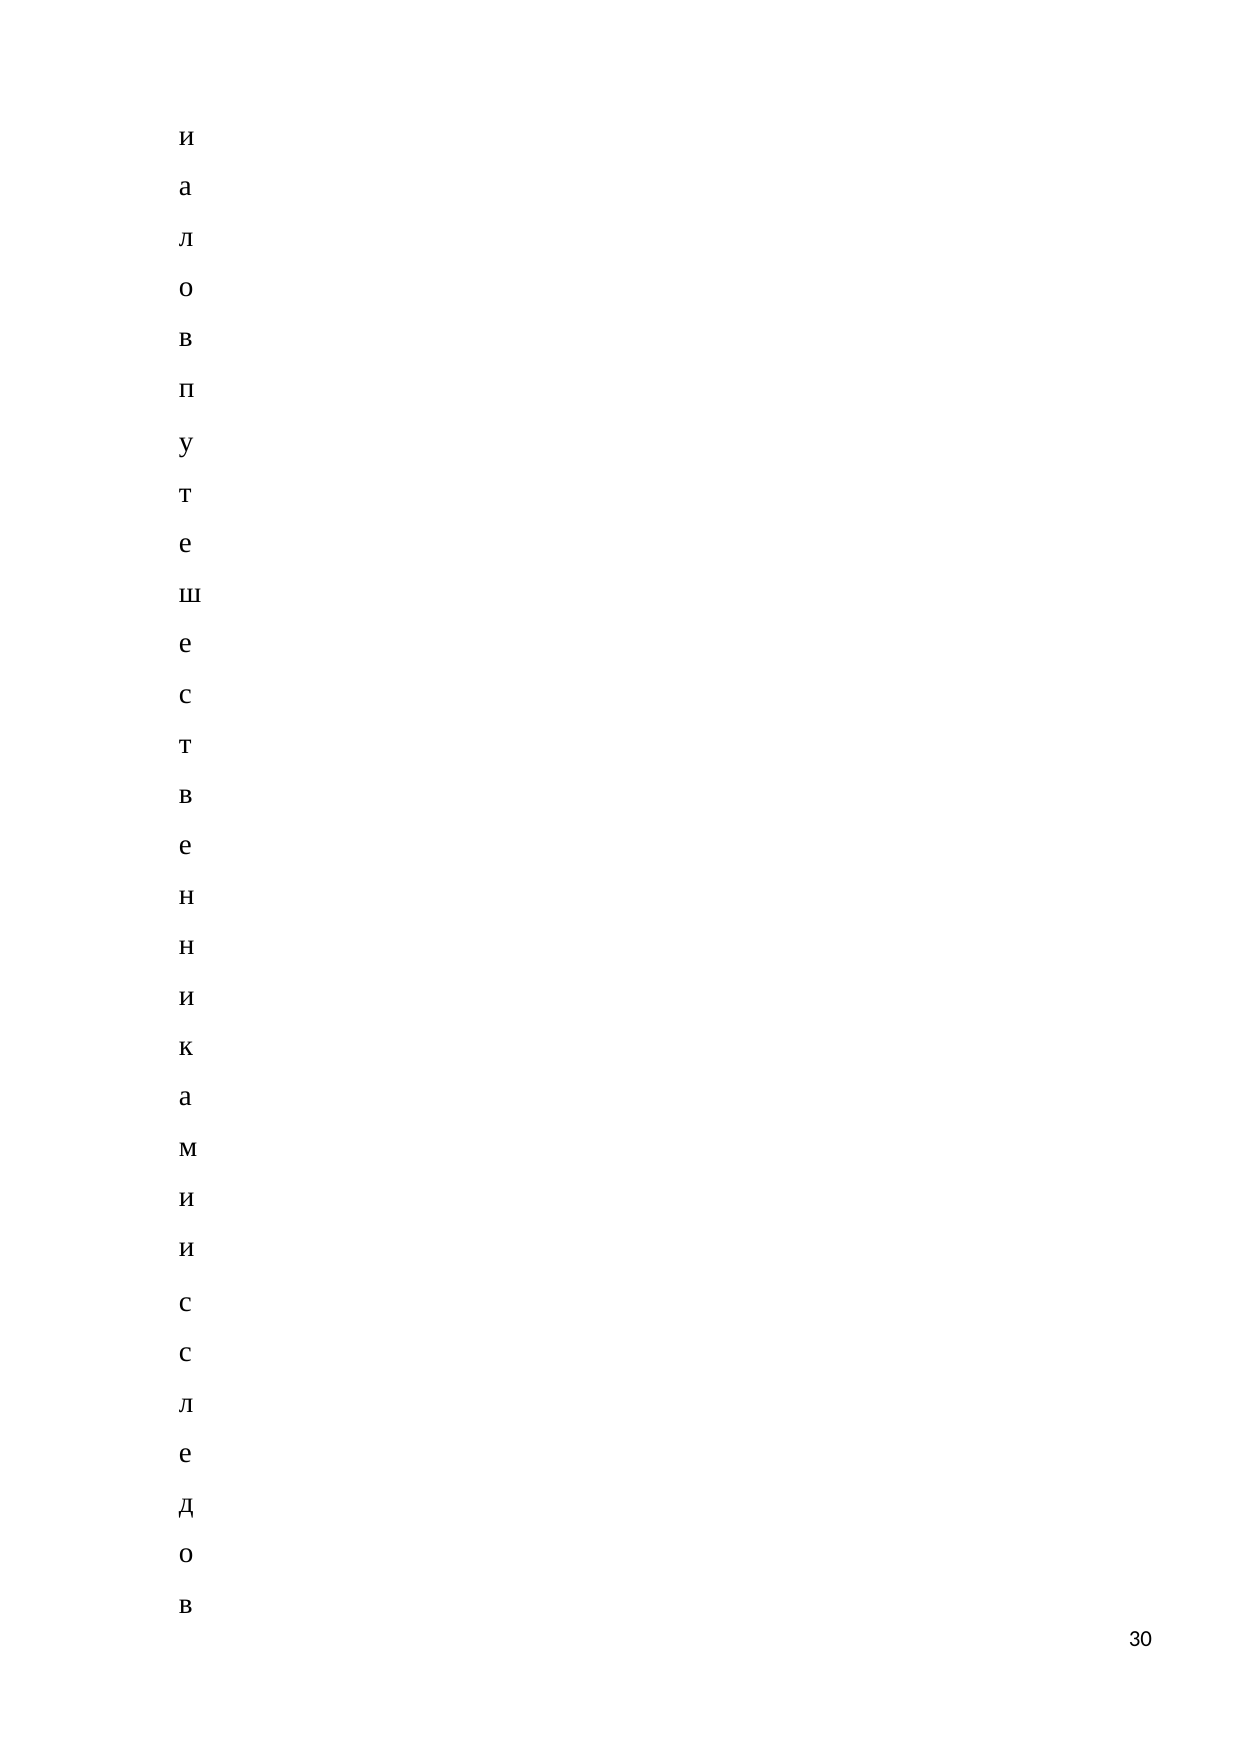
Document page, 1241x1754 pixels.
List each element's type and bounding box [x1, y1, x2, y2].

text [179, 118, 1152, 1619]
